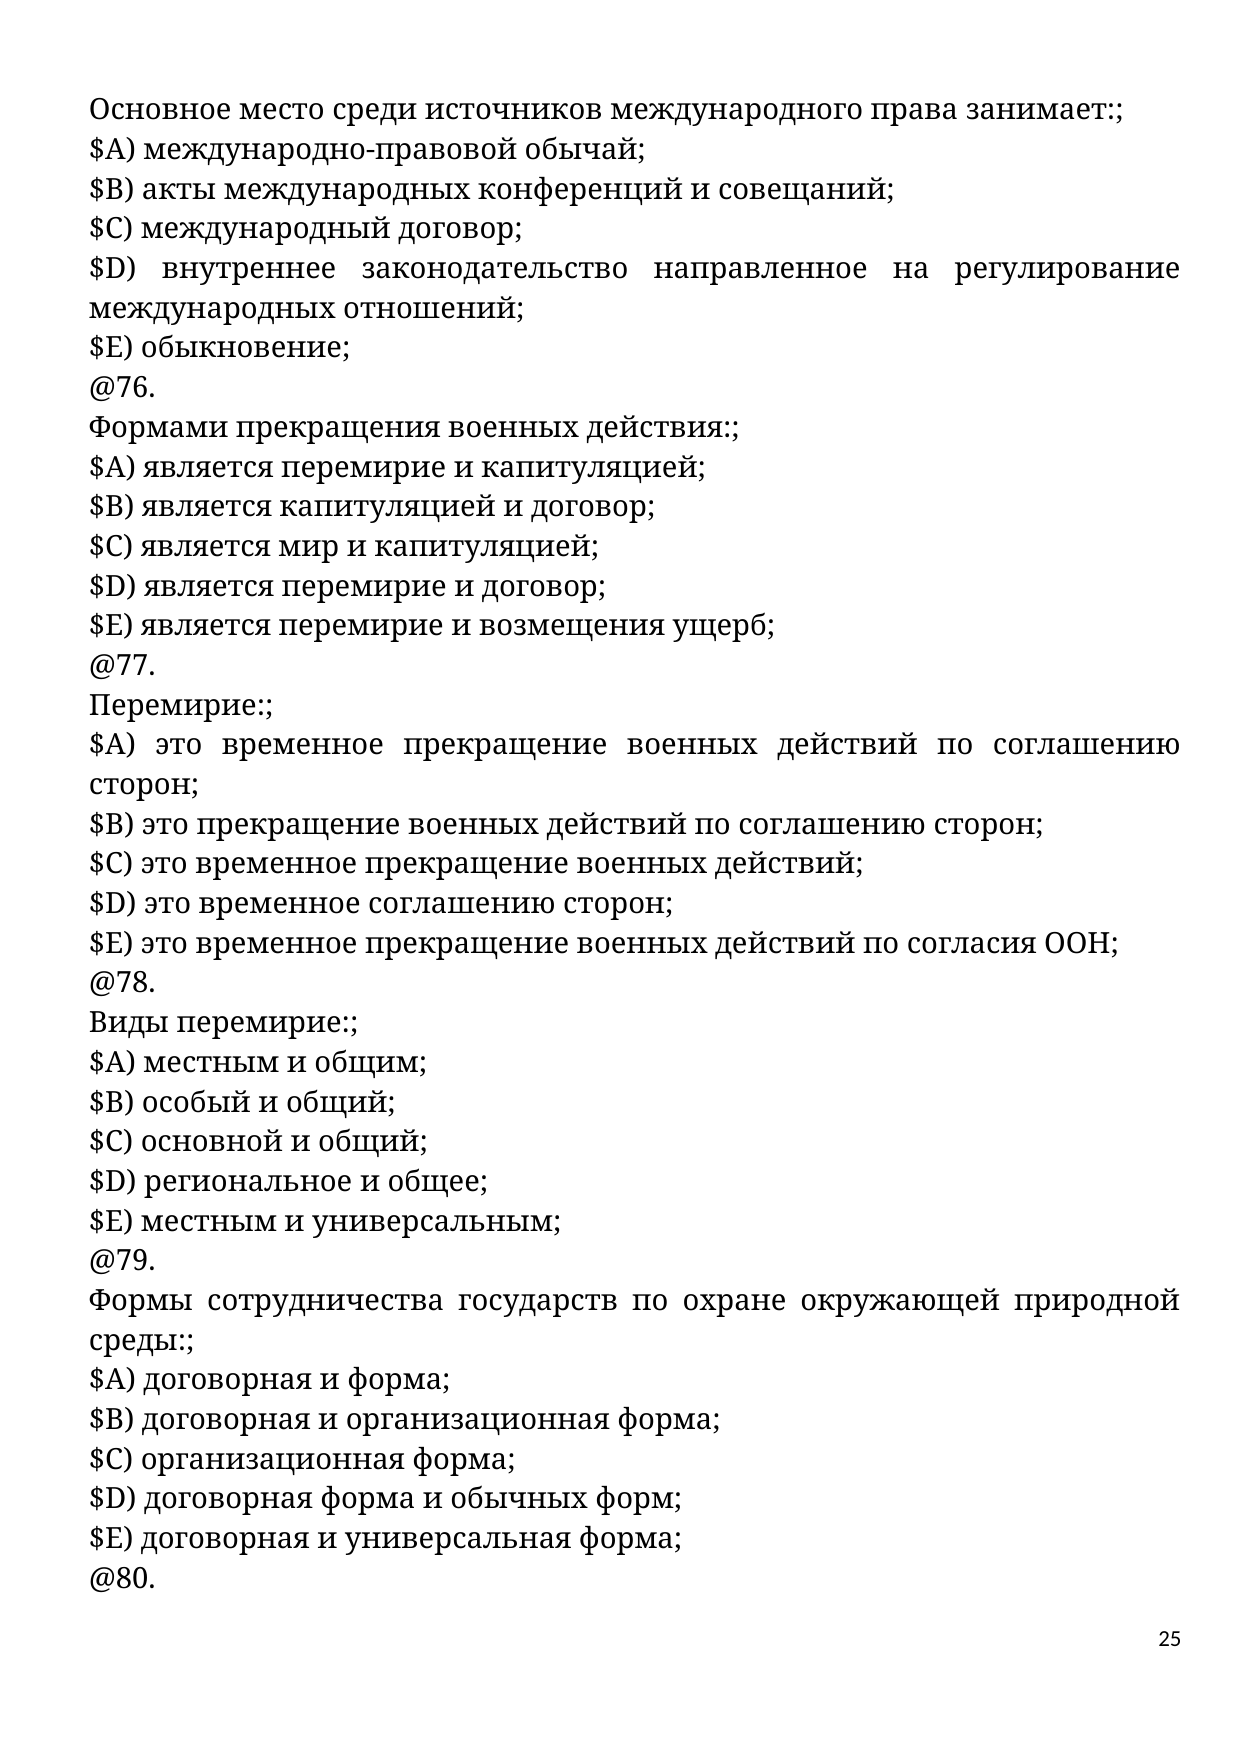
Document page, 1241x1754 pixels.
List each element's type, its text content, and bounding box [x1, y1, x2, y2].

text $D) это временное соглашению сторон; [89, 882, 1181, 922]
text $A) договорная и форма; [89, 1359, 1181, 1398]
text $B) является капитуляцией и договор; [89, 486, 1181, 525]
text $D) является перемирие и договор; [89, 565, 1181, 604]
text $A) местным и общим; [89, 1041, 1181, 1081]
text $E) обыкновение; [89, 327, 1181, 366]
text @76. [89, 366, 1181, 406]
text $C) международный договор; [89, 208, 1181, 247]
text $A) является перемирие и капитуляцией; [89, 446, 1181, 486]
text $A) это временное прекращение военных действий по соглашению сторон; [89, 724, 1181, 803]
text @79. [89, 1239, 1181, 1279]
text Основное место среди источников международного права занимает:; [89, 89, 1181, 128]
text $D) региональное и общее; [89, 1160, 1181, 1200]
text $A) международно-правовой обычай; [89, 128, 1181, 168]
text Виды перемирие:; [89, 1001, 1181, 1041]
text Формами прекращения военных действия:; [89, 406, 1181, 446]
text $D) договорная форма и обычных форм; [89, 1478, 1181, 1517]
text $E) является перемирие и возмещения ущерб; [89, 604, 1181, 644]
text Перемирие:; [89, 684, 1181, 724]
text $E) это временное прекращение военных действий по согласия ООН; [89, 922, 1181, 962]
text $E) местным и универсальным; [89, 1200, 1181, 1239]
text $B) особый и общий; [89, 1081, 1181, 1121]
text $B) акты международных конференций и совещаний; [89, 168, 1181, 208]
text $B) это прекращение военных действий по соглашению сторон; [89, 803, 1181, 843]
text @78. [89, 962, 1181, 1001]
text $C) основной и общий; [89, 1121, 1181, 1160]
text @77. [89, 644, 1181, 684]
text $E) договорная и универсальная форма; [89, 1517, 1181, 1557]
text @80. [89, 1557, 1181, 1597]
text $C) организационная форма; [89, 1438, 1181, 1478]
text $C) это временное прекращение военных действий; [89, 843, 1181, 882]
text $B) договорная и организационная форма; [89, 1398, 1181, 1438]
text $C) является мир и капитуляцией; [89, 525, 1181, 565]
text $D) внутреннее законодательство направленное на регулирование международных отношений; [89, 247, 1181, 327]
text Формы сотрудничества государств по охране окружающей природной среды:; [89, 1279, 1181, 1359]
